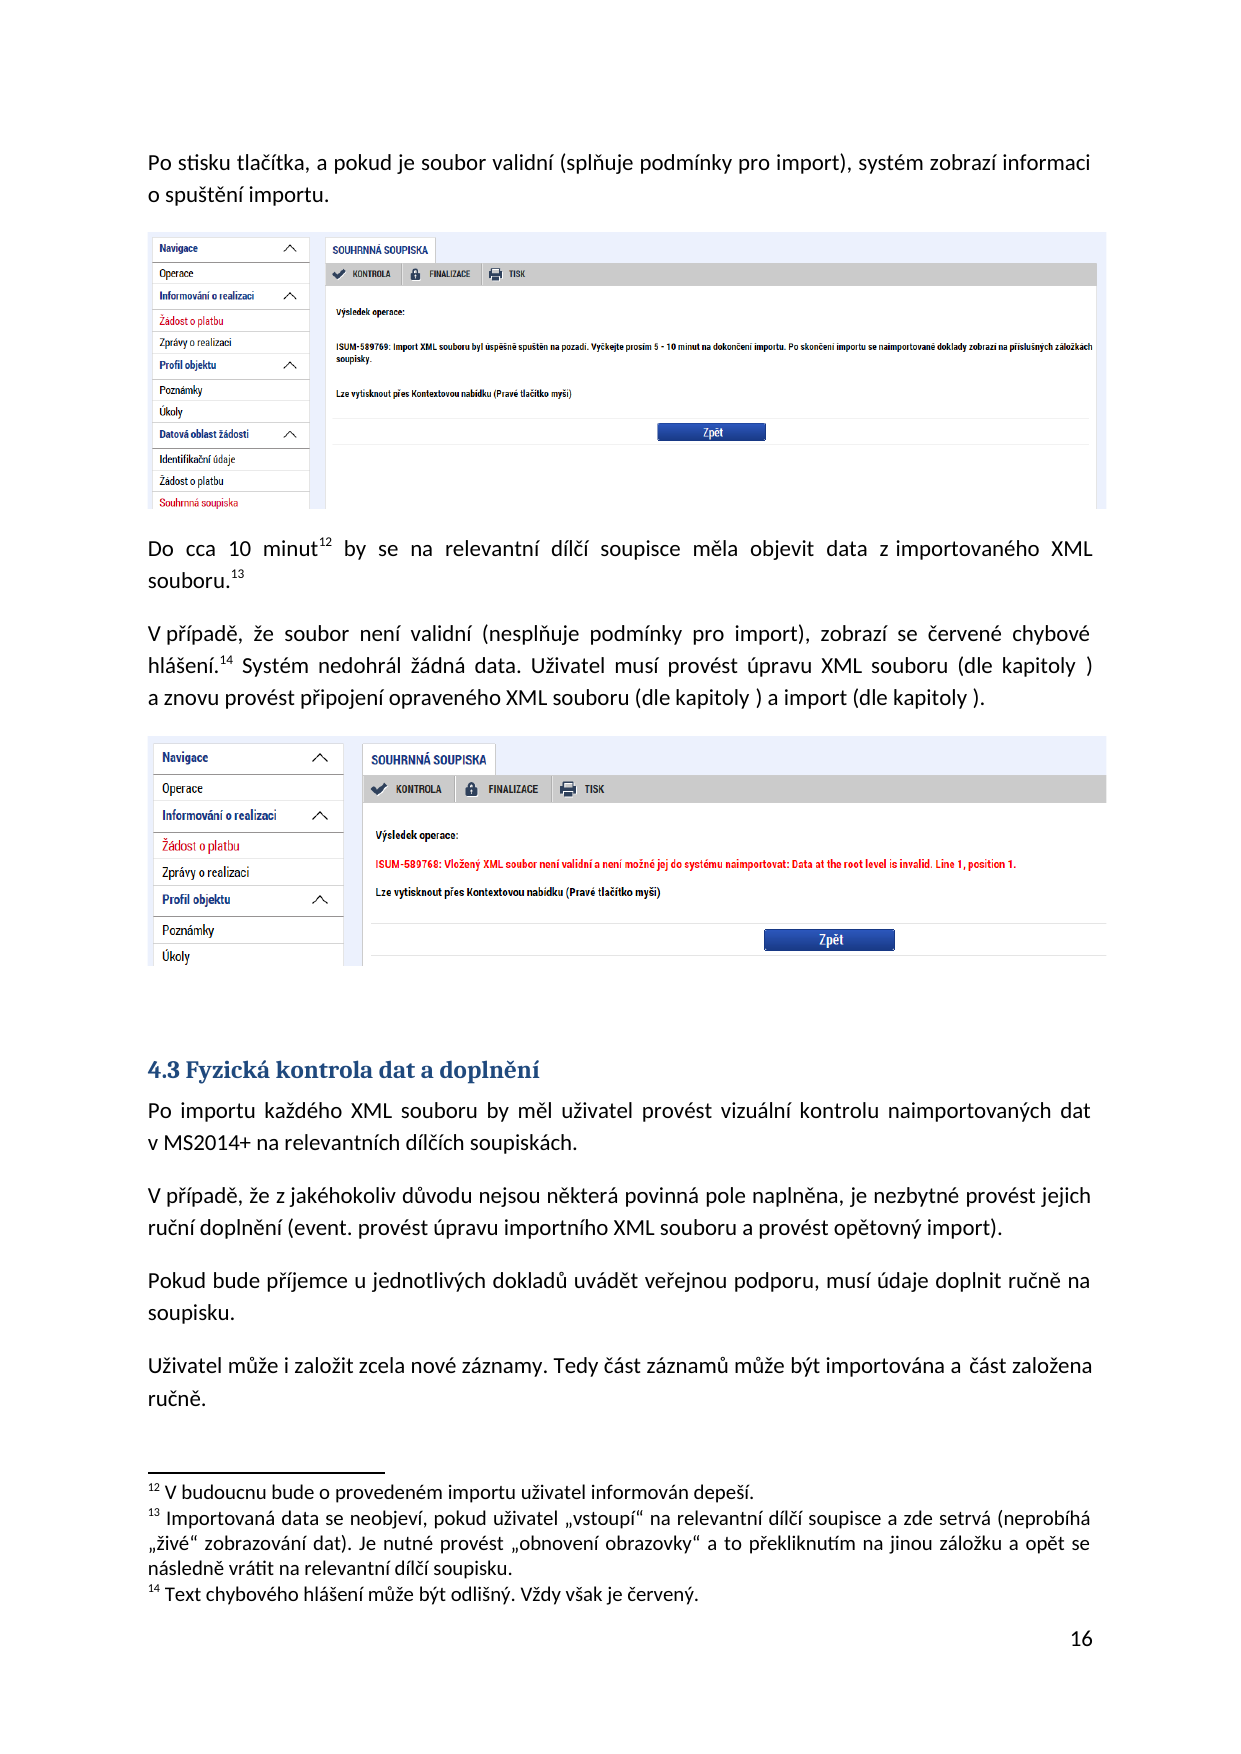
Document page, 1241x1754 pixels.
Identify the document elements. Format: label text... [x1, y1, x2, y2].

text Pokud bude příjemce u jednotlivých dokladů uvádět veřejnou podporu, musí údaje doplnit ručně na soupisku. [148, 1266, 1093, 1326]
text Uživatel může i založit zcela nové záznamy. Tedy část záznamů může být importována a část založena ručně. [148, 1351, 1093, 1412]
text V případě, že z jakéhokoliv důvodu nejsou některá povinná pole naplněna, je nezbytné provést jejich ruční doplnění (event. provést úpravu importního XML souboru a provést opětovný import). [148, 1181, 1093, 1241]
text Po stisku tlačítka, a pokud je soubor validní (splňuje podmínky pro import), systém zobrazí informaci o spuštění importu. [148, 148, 1093, 208]
picture [147, 232, 1107, 509]
text Do cca 10 minut by se na relevantní dílčí soupisce měla objevit data z importovaného XML souboru. [148, 534, 1093, 594]
picture [147, 736, 1107, 966]
text V případě, že soubor není validní (nesplňuje podmínky pro import), zobrazí se červené chybové hlášení. Systém nedohrál žádná data. Uživatel musí provést úpravu XML souboru (dle kapitoly 3) a znovu provést připojení opraveného XML souboru (dle kapitoly 4.1) a import (dle kapitoly 4.2). [148, 619, 1093, 712]
text Po importu každého XML souboru by měl uživatel provést vizuální kontrolu naimportovaných dat v MS2014+ na relevantních dílčích soupiskách. [148, 1096, 1093, 1156]
subtitle 4.3 Fyzická kontrola dat a doplnění [148, 1056, 1093, 1084]
